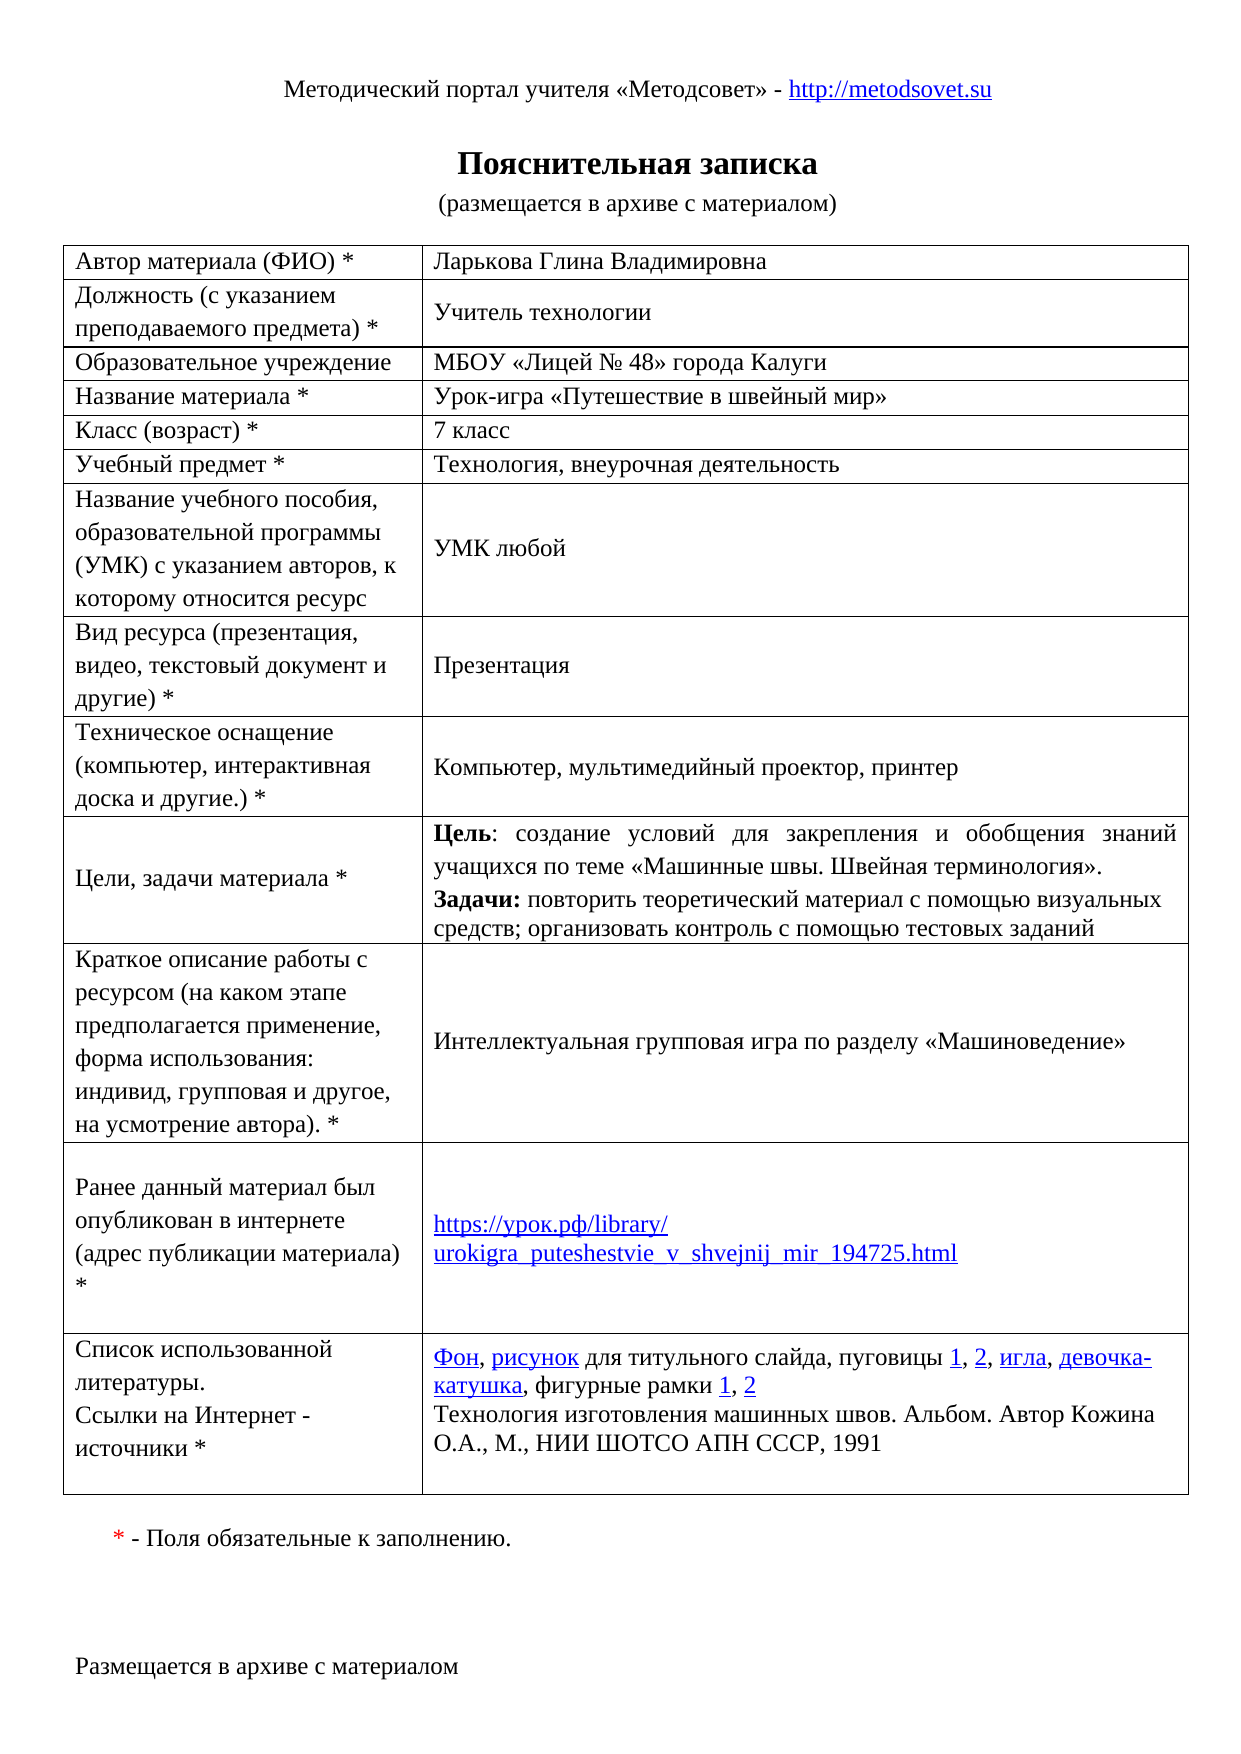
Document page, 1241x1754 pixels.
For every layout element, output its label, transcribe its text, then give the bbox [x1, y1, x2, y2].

table_header Ларькова Глина Владимировна [423, 246, 1188, 279]
table_cell Презентация [423, 617, 1188, 716]
table_cell Название учебного пособия, образовательной программы (УМК) с указанием авторов, к которому относится ресурс [64, 484, 422, 616]
table_cell Урок-игра «Путешествие в швейный мир» [423, 381, 1188, 414]
table_cell Класс (возраст) * [64, 416, 422, 448]
table_cell Цель: создание условий для закрепления и обобщения знаний учащихся по теме «Машинные швы. Швейная терминология». Задачи: повторить теоретический материал с помощью визуальных средств; организовать контроль с помощью тестовых заданий [423, 817, 1188, 943]
table_cell МБОУ «Лицей № 48» города Калуги [423, 348, 1188, 380]
text * - Поля обязательные к заполнению. [112, 1523, 1200, 1552]
table_cell Учебный предмет * [64, 450, 422, 483]
table_cell Компьютер, мультимедийный проектор, принтер [423, 717, 1188, 816]
table_cell Должность (с указанием преподаваемого предмета) * [64, 280, 422, 346]
table_cell Ранее данный материал был опубликован в интернете (адрес публикации материала) * [64, 1143, 422, 1333]
table_cell Фон, рисунок для титульного слайда, пуговицы 1, 2, игла, девочка-катушка, фигурные рамки 1, 2 Технология изготовления машинных швов. Альбом. Автор Кожина О.А., М., НИИ ШОТСО АПН СССР, 1991 [423, 1334, 1188, 1494]
subtitle Пояснительная записка [75, 143, 1200, 181]
table_cell УМК любой [423, 484, 1188, 616]
table_cell 7 класс [423, 416, 1188, 448]
table_cell Цели, задачи материала * [64, 817, 422, 943]
table_header Автор материала (ФИО) * [64, 246, 422, 279]
table_cell Список использованной литературы. Ссылки на Интернет - источники * [64, 1334, 422, 1494]
table_cell Технология, внеурочная деятельность [423, 450, 1188, 483]
table_cell Вид ресурса (презентация, видео, текстовый документ и другие) * [64, 617, 422, 716]
table_cell Учитель технологии [423, 280, 1188, 346]
table_cell Название материала * [64, 381, 422, 414]
table_cell https://урок.рф/library/urokigra_puteshestvie_v_shvejnij_mir_194725.html [423, 1143, 1188, 1333]
table_cell Техническое оснащение (компьютер, интерактивная доска и другие.) * [64, 717, 422, 816]
text (размещается в архиве с материалом) [75, 188, 1200, 216]
table_cell Интеллектуальная групповая игра по разделу «Машиноведение» [423, 944, 1188, 1142]
table_cell Краткое описание работы с ресурсом (на каком этапе предполагается применение, форма использования: индивид, групповая и другое, на усмотрение автора). * [64, 944, 422, 1142]
table_cell Образовательное учреждение [64, 348, 422, 380]
